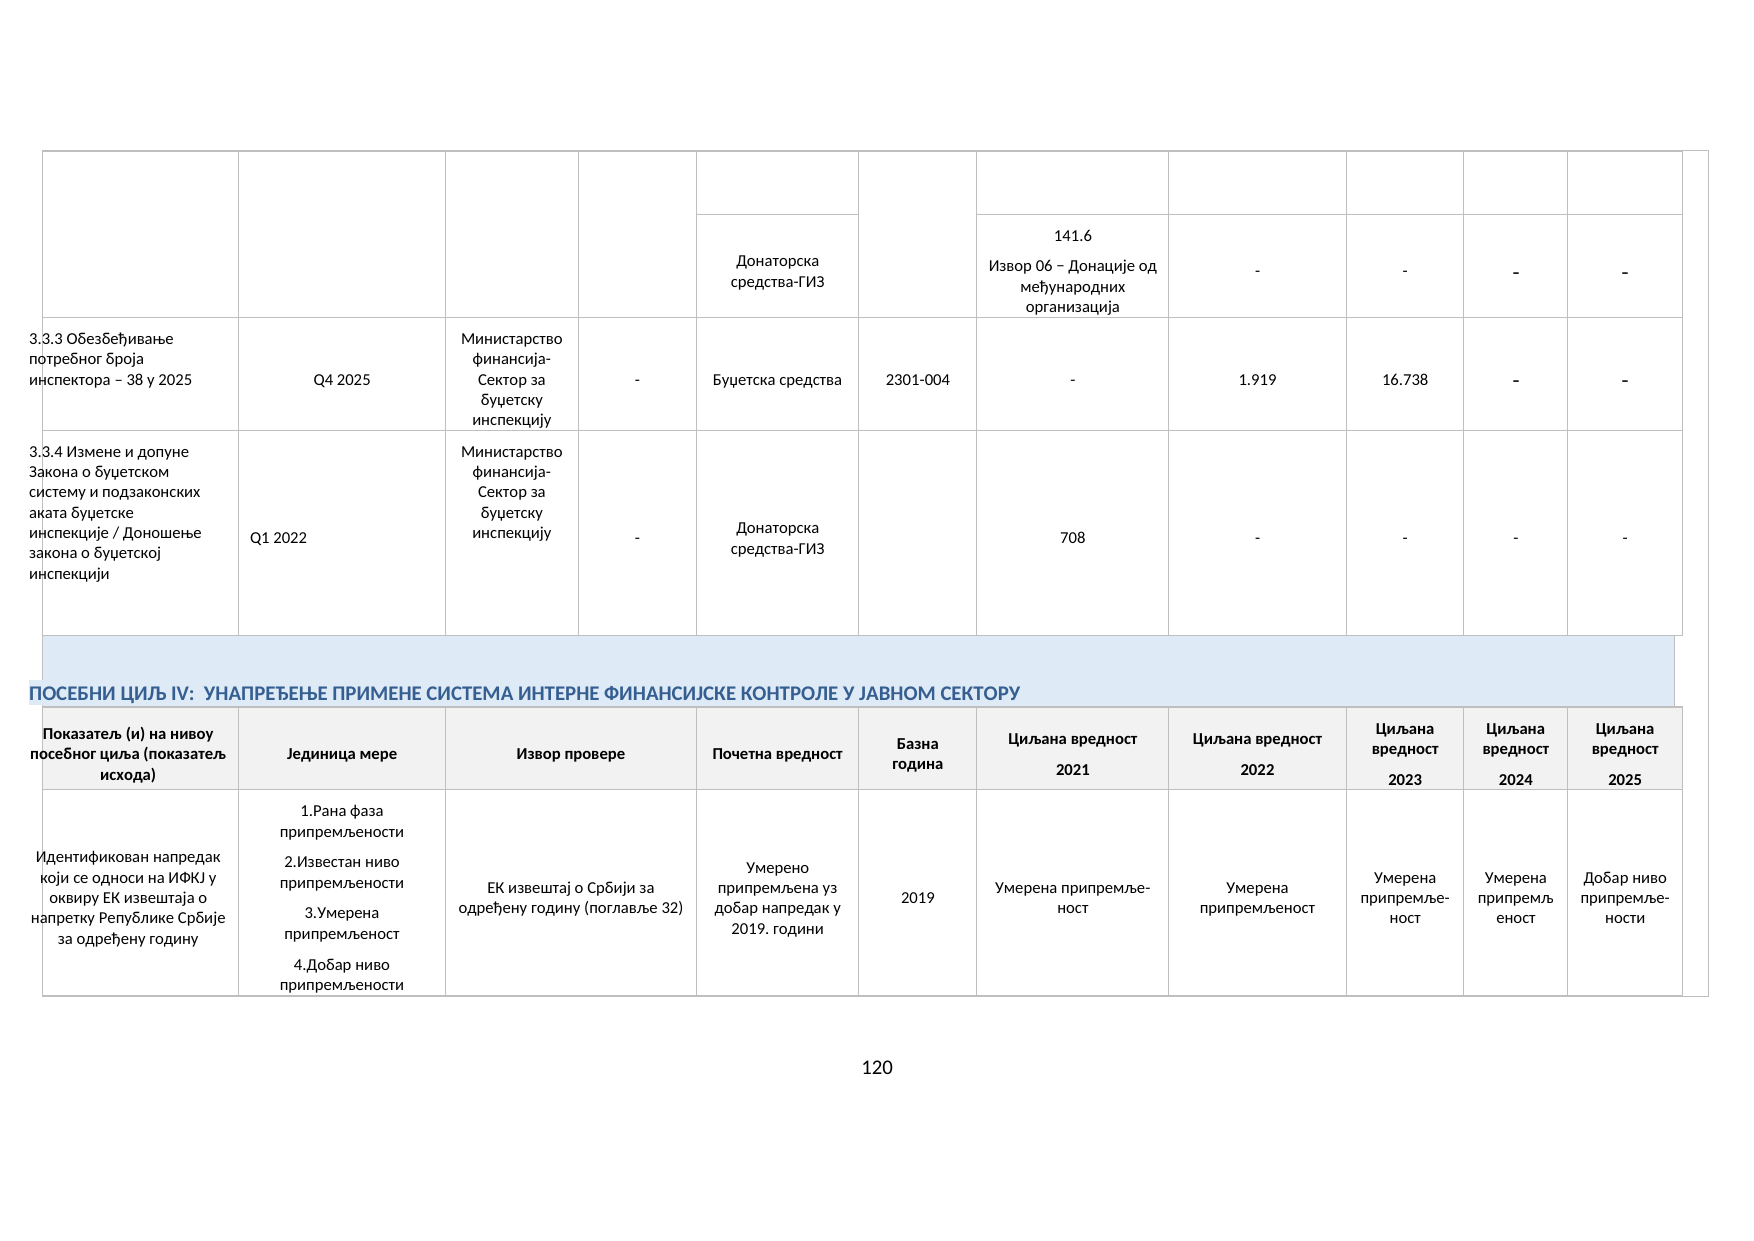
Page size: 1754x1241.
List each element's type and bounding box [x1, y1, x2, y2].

table_cell [859, 318, 976, 430]
table_cell [1464, 790, 1567, 995]
table_cell [1568, 318, 1682, 430]
table_cell [859, 790, 976, 995]
table_cell [977, 431, 1168, 635]
table_cell [1464, 318, 1567, 430]
table_cell [1347, 152, 1463, 214]
table_cell [1675, 151, 1708, 996]
table_cell [446, 152, 578, 317]
table_cell [579, 318, 696, 430]
table_cell [1568, 152, 1682, 214]
table_cell [239, 790, 445, 995]
table_cell [1464, 152, 1567, 214]
table_cell [446, 431, 578, 635]
table_cell [1169, 152, 1346, 214]
table_cell [1347, 790, 1463, 995]
table_cell [697, 215, 858, 317]
table_cell [697, 790, 858, 995]
table_cell [446, 318, 578, 430]
table_cell [1464, 431, 1567, 635]
table_cell [977, 318, 1168, 430]
table_cell [859, 152, 976, 317]
table_cell [859, 431, 976, 635]
table_cell [1347, 431, 1463, 635]
table_cell [1169, 431, 1346, 635]
table_cell [239, 318, 445, 430]
table_cell [1568, 790, 1682, 995]
table_cell [43, 790, 238, 995]
table_cell [977, 215, 1168, 317]
table_cell [1568, 431, 1682, 635]
table_cell [1347, 318, 1463, 430]
table_cell [43, 431, 238, 635]
table_cell [697, 318, 858, 430]
table_cell [1568, 215, 1682, 317]
table_cell [579, 152, 696, 317]
table_cell [43, 152, 238, 317]
table_cell [697, 431, 858, 635]
table_cell [977, 790, 1168, 995]
table_cell [1169, 215, 1346, 317]
table_cell [1464, 215, 1567, 317]
table_cell [43, 318, 238, 430]
table_cell [239, 152, 445, 317]
table_cell [239, 431, 445, 635]
table_cell [697, 152, 858, 214]
table_cell [977, 152, 1168, 214]
table_cell [1169, 790, 1346, 995]
table_cell [1347, 215, 1463, 317]
table_cell [446, 790, 696, 995]
table_cell [579, 431, 696, 635]
table_cell [1169, 318, 1346, 430]
